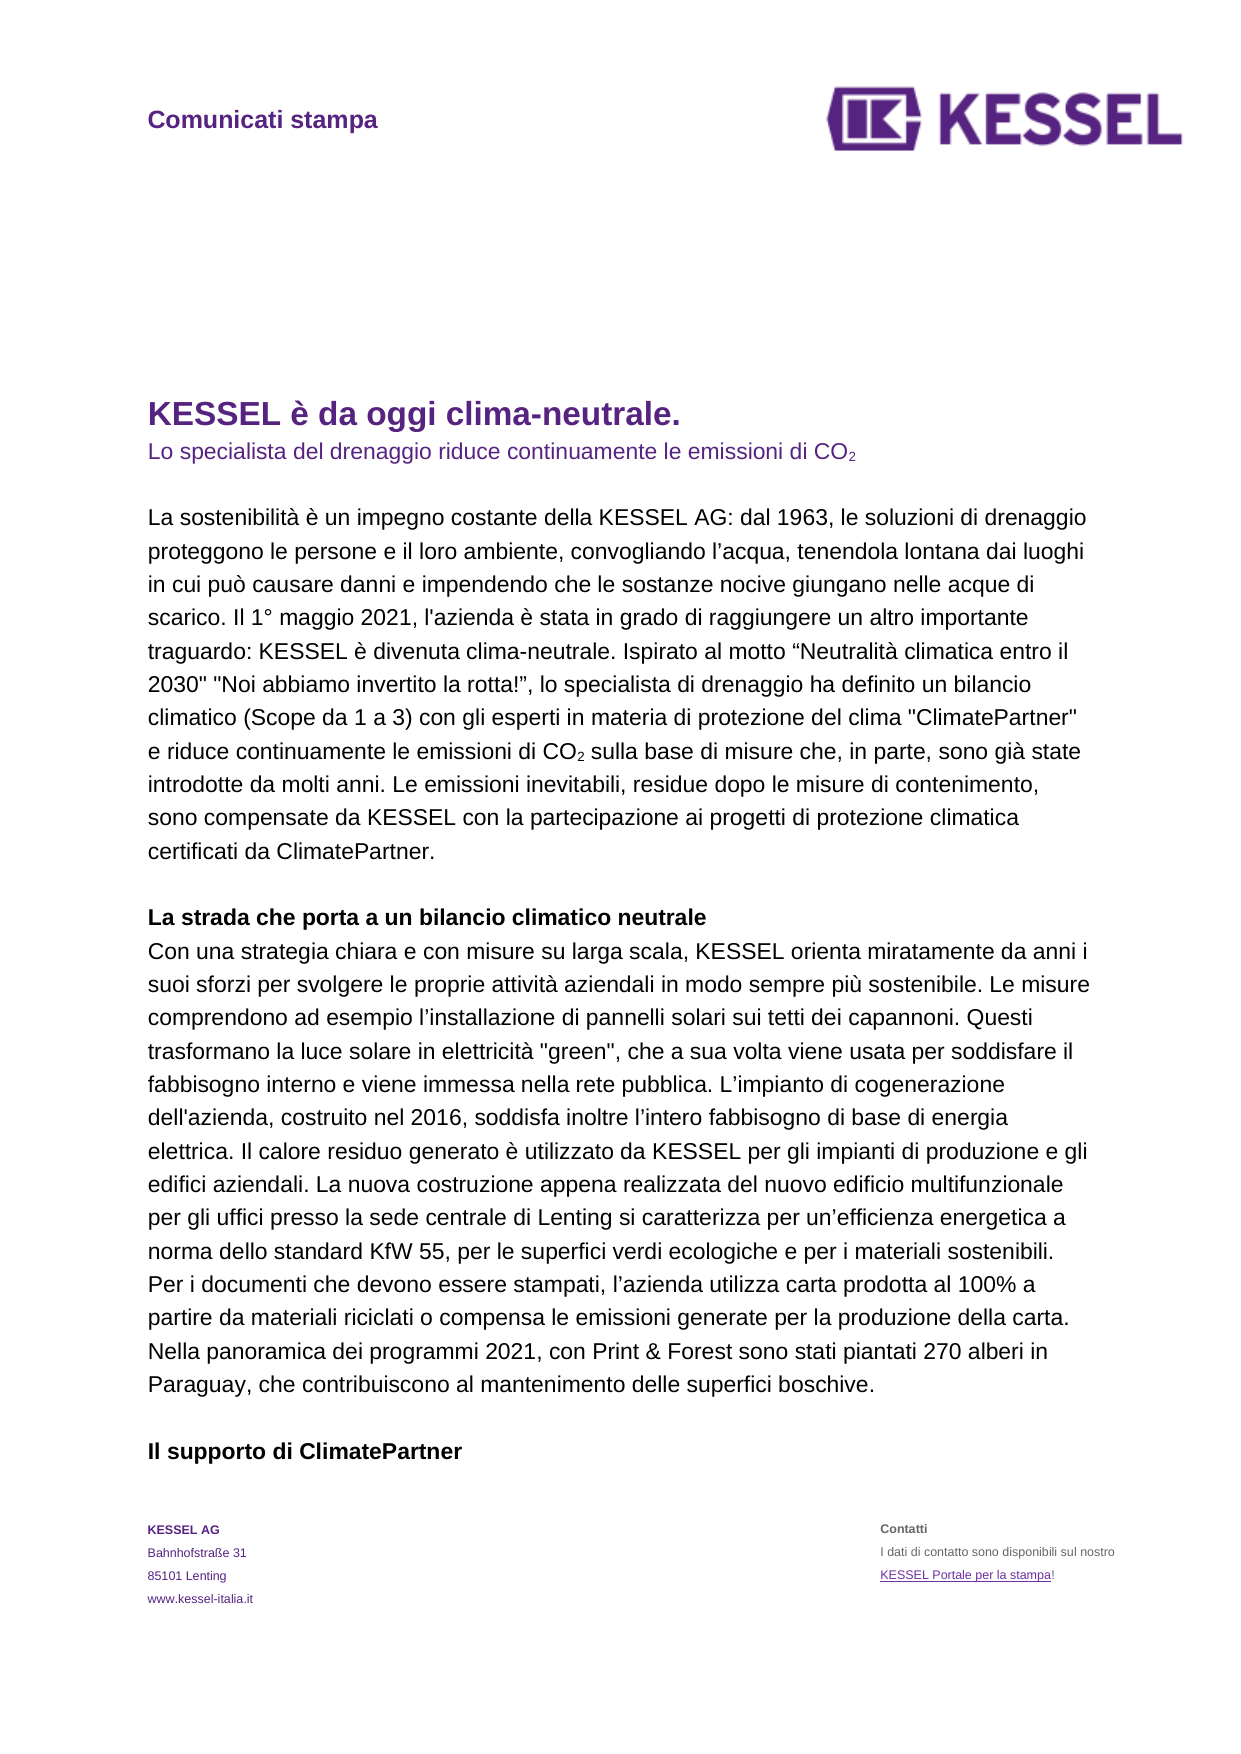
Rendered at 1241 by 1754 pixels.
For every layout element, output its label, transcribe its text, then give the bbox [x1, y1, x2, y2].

text La sostenibilità è un impegno costante della KESSEL AG: dal 1963, le soluzioni di drenaggio proteggono le persone e il loro ambiente, convogliando l’acqua, tenendola lontana dai luoghi in cui può causare danni e impendendo che le sostanze nocive giungano nelle acque di scarico. Il 1° maggio 2021, l'azienda è stata in grado di raggiungere un altro importante traguardo: KESSEL è divenuta clima-neutrale. Ispirato al motto “Neutralità climatica entro il 2030" "Noi abbiamo invertito la rotta!”, lo specialista di drenaggio ha definito un bilancio climatico (Scope da 1 a 3) con gli esperti in materia di protezione del clima "ClimatePartner" e riduce continuamente le emissioni di CO2 sulla base di misure che, in parte, sono già state introdotte da molti anni. Le emissioni inevitabili, residue dopo le misure di contenimento, sono compensate da KESSEL con la partecipazione ai progetti di protezione climatica certificati da ClimatePartner. [148, 499, 1092, 866]
text Con una strategia chiara e con misure su larga scala, KESSEL orienta miratamente da anni i suoi sforzi per svolgere le proprie attività aziendali in modo sempre più sostenibile. Le misure comprendono ad esempio l’installazione di pannelli solari sui tetti dei capannoni. Questi trasformano la luce solare in elettricità "green", che a sua volta viene usata per soddisfare il fabbisogno interno e viene immessa nella rete pubblica. L’impianto di cogenerazione dell'azienda, costruito nel 2016, soddisfa inoltre l’intero fabbisogno di base di energia elettrica. Il calore residuo generato è utilizzato da KESSEL per gli impianti di produzione e gli edifici aziendali. La nuova costruzione appena realizzata del nuovo edificio multifunzionale per gli uffici presso la sede centrale di Lenting si caratterizza per un’efficienza energetica a norma dello standard KfW 55, per le superfici verdi ecologiche e per i materiali sostenibili. Per i documenti che devono essere stampati, l’azienda utilizza carta prodotta al 100% a partire da materiali riciclati o compensa le emissioni generate per la produzione della carta. Nella panoramica dei programmi 2021, con Print & Forest sono stati piantati 270 alberi in Paraguay, che contribuiscono al mantenimento delle superfici boschive. [148, 932, 1092, 1399]
subtitle KESSEL è da oggi clima-neutrale. [148, 399, 1092, 432]
text La strada che porta a un bilancio climatico neutrale [148, 899, 1092, 932]
text Il supporto di ClimatePartner [148, 1432, 1092, 1466]
subtitle Lo specialista del drenaggio riduce continuamente le emissioni di CO2 [148, 432, 1092, 466]
